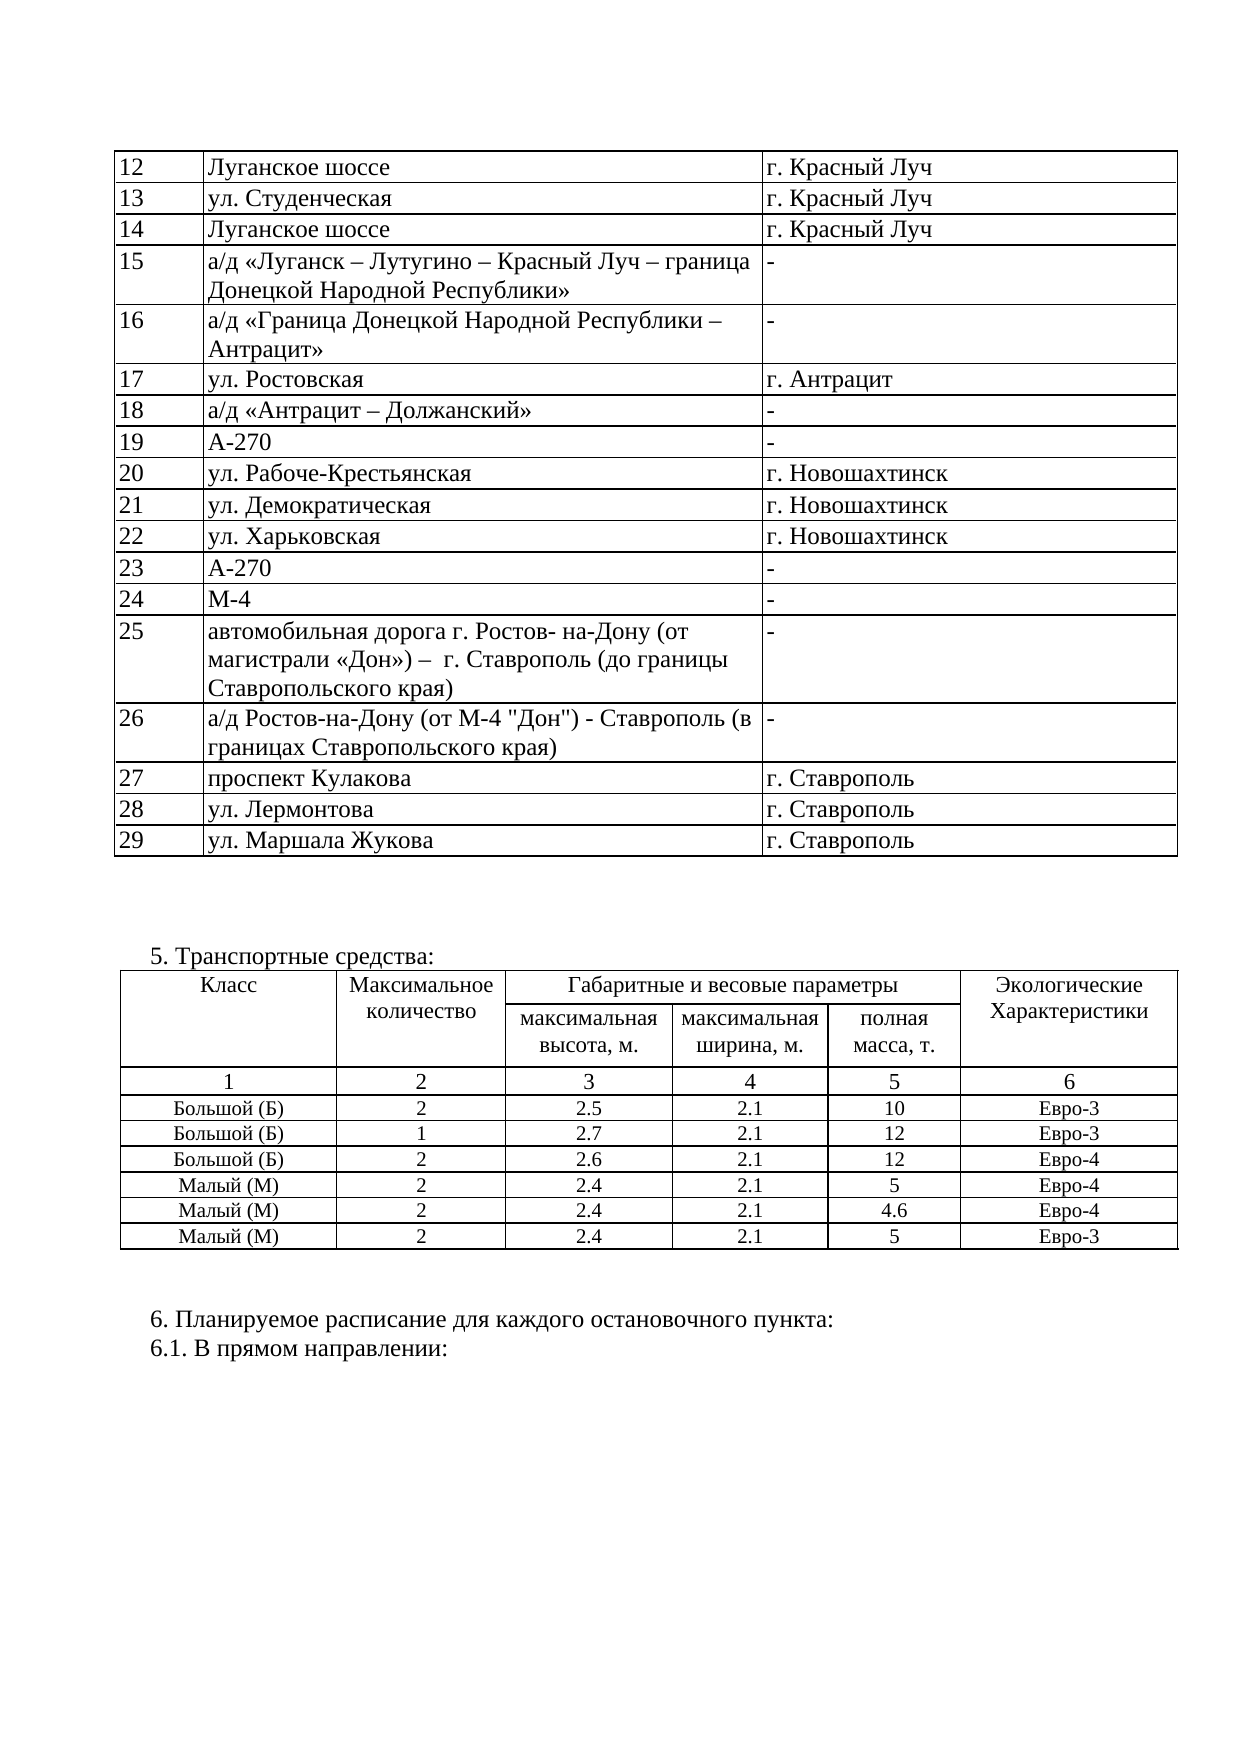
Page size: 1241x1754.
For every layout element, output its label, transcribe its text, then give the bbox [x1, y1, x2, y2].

table_cell 2.5 [506, 1096, 672, 1120]
table_cell г. Красный Луч [763, 152, 1177, 181]
table_cell ул. Студенческая [204, 183, 762, 213]
table_cell 17 [115, 364, 203, 394]
table_cell - [763, 425, 1177, 457]
table_cell 2.4 [506, 1173, 672, 1197]
table_cell Луганское шоссе [204, 215, 762, 244]
table_cell М-4 [204, 584, 762, 614]
table_cell 23 [115, 552, 203, 583]
table_cell г. Новошахтинск [763, 457, 1177, 488]
table_cell Евро-3 [961, 1096, 1177, 1120]
table_cell а/д Ростов-на-Дону (от М-4 "Дон") - Ставрополь (в границах Ставропольского края) [204, 704, 762, 761]
table_cell - [763, 394, 1177, 425]
table_header Габаритные и весовые параметры [506, 971, 960, 1003]
table_cell 2 [337, 1198, 505, 1222]
table_cell Евро-3 [961, 1224, 1177, 1248]
table_cell ул. Маршала Жукова [204, 826, 762, 855]
table_cell Большой (Б) [121, 1147, 336, 1171]
table_cell г. Ставрополь [763, 824, 1177, 855]
table_cell - [763, 702, 1177, 761]
table_cell а/д «Граница Донецкой Народной Республики – Антрацит» [204, 305, 762, 362]
table_cell ул. Рабоче-Крестьянская [204, 458, 762, 488]
table_cell Евро-4 [961, 1198, 1177, 1222]
table_cell 12 [829, 1121, 960, 1145]
table_cell 20 [115, 458, 203, 488]
table_cell - [763, 551, 1177, 583]
table_header Максимальное количество [337, 971, 505, 1066]
table_cell 18 [115, 395, 203, 425]
table_cell 2.1 [673, 1147, 827, 1171]
table_cell - [763, 304, 1177, 362]
table_cell 2 [337, 1147, 505, 1171]
table_cell г. Новошахтинск [763, 520, 1177, 551]
table_cell Малый (М) [121, 1224, 336, 1248]
table_cell 6 [961, 1068, 1177, 1094]
table_cell ул. Ростовская [204, 364, 762, 394]
table_cell - [763, 583, 1177, 614]
table_cell Евро-4 [961, 1173, 1177, 1197]
table_cell 22 [115, 521, 203, 551]
table_cell а/д «Антрацит – Должанский» [204, 396, 762, 425]
table_cell Евро-4 [961, 1147, 1177, 1171]
table_cell 21 [115, 489, 203, 520]
text 6. Планируемое расписание для каждого остановочного пункта: [150, 1304, 1090, 1333]
table_cell 2 [337, 1224, 505, 1248]
table_cell г. Ставрополь [763, 761, 1177, 792]
table_cell 2.6 [506, 1147, 672, 1171]
table_cell 3 [506, 1068, 672, 1094]
table_cell 13 [115, 183, 203, 213]
table_header Экологические Характеристики [961, 971, 1177, 1066]
table_cell 25 [115, 615, 203, 702]
table_cell 12 [115, 152, 203, 181]
table_cell 26 [115, 703, 203, 761]
table_cell 2.4 [506, 1224, 672, 1248]
table_cell 1 [121, 1068, 336, 1094]
table_cell ул. Демократическая [204, 490, 762, 520]
table_cell 2.1 [673, 1121, 827, 1145]
table_header Класс [121, 971, 336, 1066]
table_cell г. Антрацит [763, 363, 1177, 394]
table_cell 4 [673, 1068, 827, 1094]
table_cell Большой (Б) [121, 1096, 336, 1120]
table_cell 5 [829, 1068, 960, 1094]
table_cell 2.1 [673, 1096, 827, 1120]
table_cell проспект Кулакова [204, 763, 762, 792]
table_cell 15 [115, 245, 203, 303]
table_cell 16 [115, 305, 203, 362]
table_cell 5 [829, 1173, 960, 1197]
table_cell максимальная ширина, м. [673, 1005, 827, 1066]
table_cell 1 [337, 1121, 505, 1145]
text 5. Транспортные средства: [150, 941, 1090, 969]
table_cell А-270 [204, 427, 762, 457]
table_cell 2.4 [506, 1198, 672, 1222]
table_cell Луганское шоссе [204, 152, 762, 181]
text 6.1. В прямом направлении: [150, 1333, 1090, 1362]
table_cell А-270 [204, 553, 762, 583]
table_cell 2.1 [673, 1224, 827, 1248]
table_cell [204, 246, 762, 303]
table_cell г. Новошахтинск [763, 488, 1177, 520]
table_cell 5 [829, 1224, 960, 1248]
table_cell 2.1 [673, 1173, 827, 1197]
table_cell Малый (М) [121, 1173, 336, 1197]
table_cell 14 [115, 214, 203, 244]
table_cell максимальная высота, м. [506, 1005, 672, 1066]
table_cell Евро-3 [961, 1121, 1177, 1145]
table_cell 12 [829, 1147, 960, 1171]
table_cell - [763, 614, 1177, 702]
table_cell 19 [115, 426, 203, 457]
table_cell 2.7 [506, 1121, 672, 1145]
table_cell 2 [337, 1068, 505, 1094]
table_cell 27 [115, 762, 203, 792]
table_cell ул. Лермонтова [204, 794, 762, 824]
table_cell Малый (М) [121, 1198, 336, 1222]
table_cell 4.6 [829, 1198, 960, 1222]
table_cell г. Ставрополь [763, 793, 1177, 824]
table_cell 28 [115, 794, 203, 824]
table_cell 2 [337, 1096, 505, 1120]
table_cell ул. Харьковская [204, 521, 762, 551]
table_cell 24 [115, 584, 203, 614]
table_cell Большой (Б) [121, 1121, 336, 1145]
table_cell - [763, 244, 1177, 303]
table_cell полная масса, т. [829, 1005, 960, 1066]
table_cell 2.1 [673, 1198, 827, 1222]
table_cell 2 [337, 1173, 505, 1197]
table_cell г. Красный Луч [763, 213, 1177, 244]
table_cell 10 [829, 1096, 960, 1120]
table_cell г. Красный Луч [763, 181, 1177, 213]
table_cell 29 [115, 825, 203, 855]
table_cell автомобильная дорога г. Ростов- на-Дону (от магистрали «Дон») – г. Ставрополь (до границы Ставропольского края) [204, 616, 762, 702]
